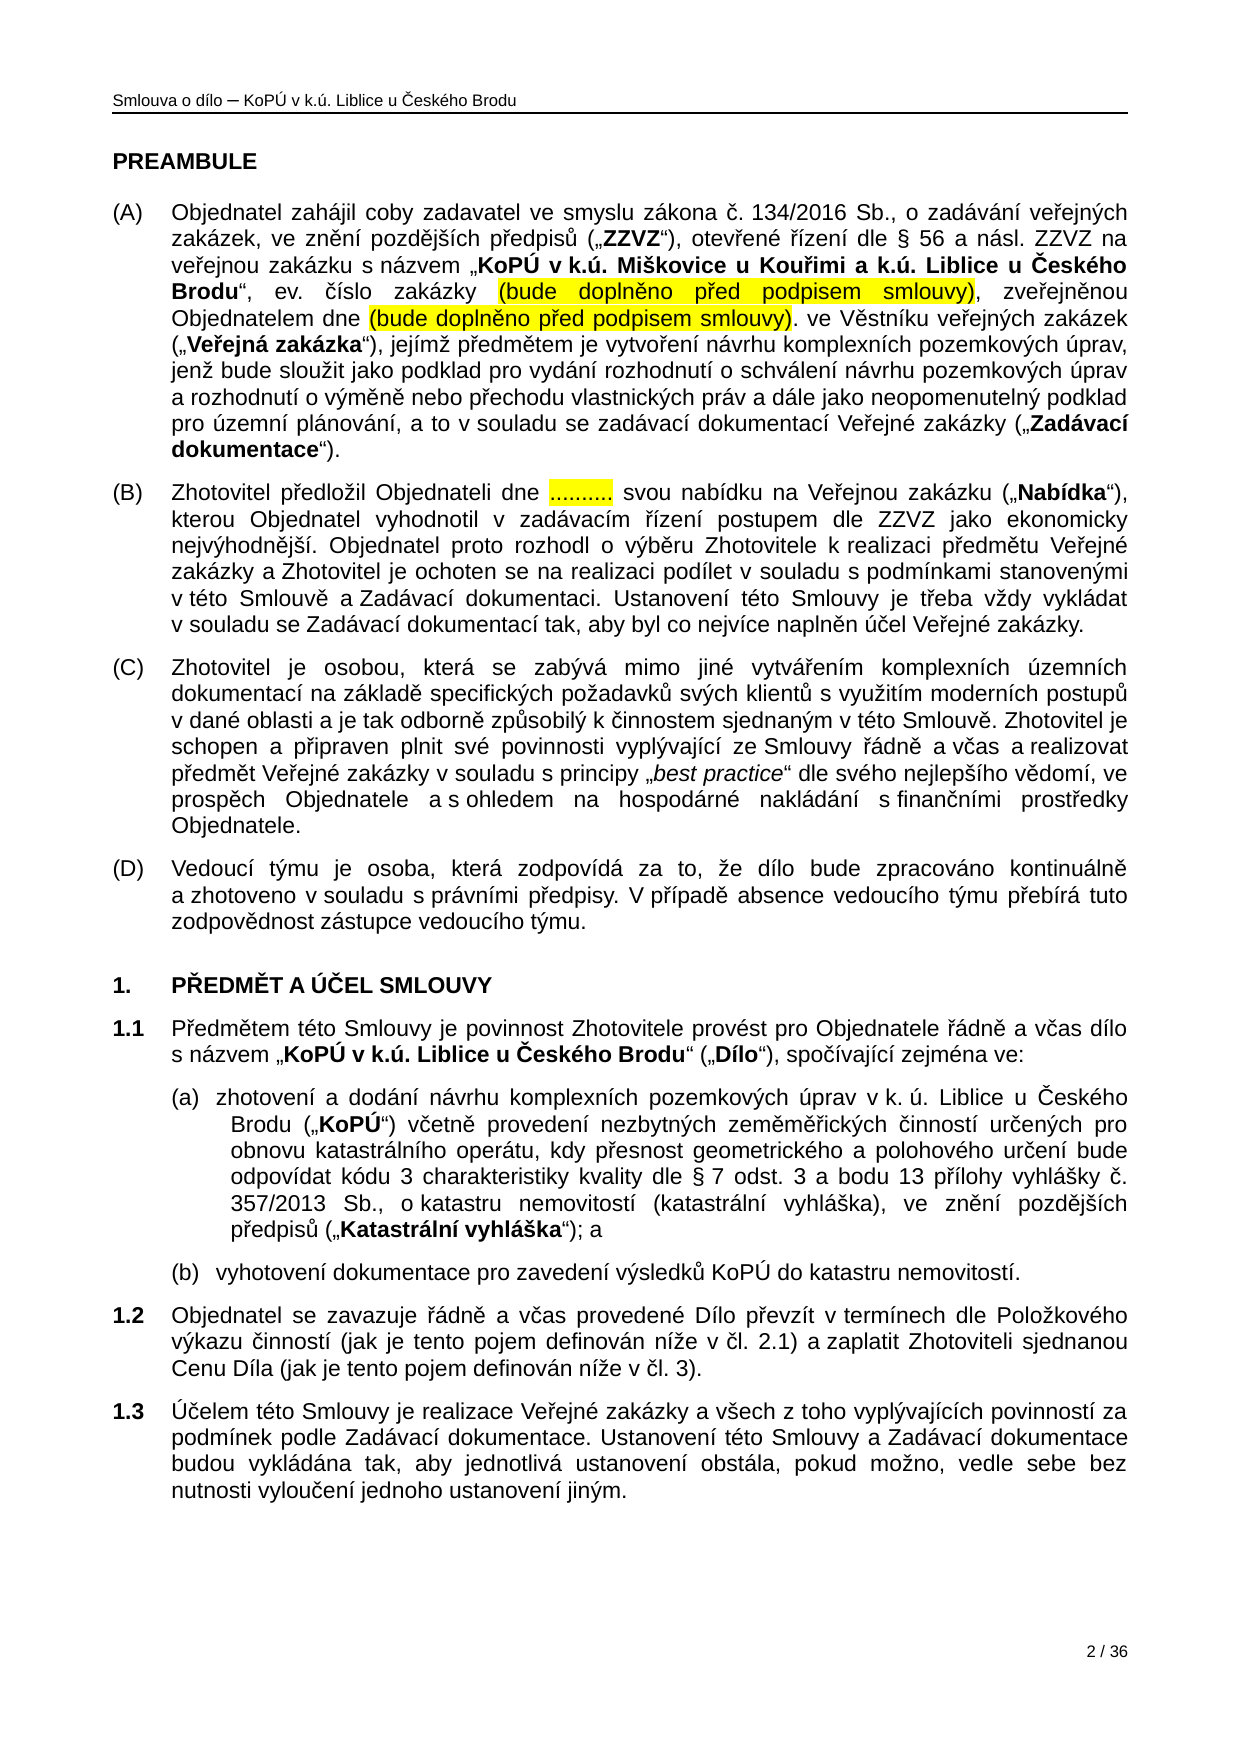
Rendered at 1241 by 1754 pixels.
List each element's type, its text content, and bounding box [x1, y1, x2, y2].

text Zhotovitel je osobou, která se zabývá mimo jiné vytvářením komplexních územních dokumentací na základě specifických požadavků svých klientů s využitím moderních postupů v dané oblasti a je tak odborně způsobilý k činnostem sjednaným v této Smlouvě. Zhotovitel je schopen a připraven plnit své povinnosti vyplývající ze Smlouvy řádně a včas a realizovat předmět Veřejné zakázky v souladu s principy „best practice“ dle svého nejlepšího vědomí, ve prospěch Objednatele a s ohledem na hospodárné nakládání s finančními prostředky Objednatele. [112, 654, 1128, 838]
text Objednatel zahájil coby zadavatel ve smyslu zákona č. 134/2016 Sb., o zadávání veřejných zakázek, ve znění pozdějších předpisů („ZZVZ“), otevřené řízení dle § 56 a násl. ZZVZ na veřejnou zakázku s názvem „KoPÚ v k.ú. Miškovice u Kouřimi a k.ú. Liblice u Českého Brodu“, ev. číslo zakázky (bude doplněno před podpisem smlouvy), zveřejněnou Objednatelem dne (bude doplněno před podpisem smlouvy). ve Věstníku veřejných zakázek („Veřejná zakázka“), jejímž předmětem je vytvoření návrhu komplexních pozemkových úprav, jenž bude sloužit jako podklad pro vydání rozhodnutí o schválení návrhu pozemkových úprav a rozhodnutí o výměně nebo přechodu vlastnických práv a dále jako neopomenutelný podklad pro územní plánování, a to v souladu se zadávací dokumentací Veřejné zakázky („Zadávací dokumentace“). [112, 199, 1128, 463]
text zhotovení a dodání návrhu komplexních pozemkových úprav v k. ú. Liblice u Českého Brodu („KoPÚ“) včetně provedení nezbytných zeměměřických činností určených pro obnovu katastrálního operátu, kdy přesnost geometrického a polohového určení bude odpovídat kódu 3 charakteristiky kvality dle § 7 odst. 3 a bodu 13 přílohy vyhlášky č. 357/2013 Sb., o katastru nemovitostí (katastrální vyhláška), ve znění pozdějších předpisů („Katastrální vyhláška“); a [171, 1084, 1128, 1242]
text Předmět a účel smlouvy [112, 972, 1128, 998]
text Objednatel se zavazuje řádně a včas provedené Dílo převzít v termínech dle Položkového výkazu činností (jak je tento pojem definován níže v čl. 2.1) a zaplatit Zhotoviteli sjednanou Cenu Díla (jak je tento pojem definován níže v čl. 3). [112, 1302, 1128, 1381]
text Zhotovitel předložil Objednateli dne .......... svou nabídku na Veřejnou zakázku („Nabídka“), kterou Objednatel vyhodnotil v zadávacím řízení postupem dle ZZVZ jako ekonomicky nejvýhodnější. Objednatel proto rozhodl o výběru Zhotovitele k realizaci předmětu Veřejné zakázky a Zhotovitel je ochoten se na realizaci podílet v souladu s podmínkami stanovenými v této Smlouvě a Zadávací dokumentaci. Ustanovení této Smlouvy je třeba vždy vykládat v souladu se Zadávací dokumentací tak, aby byl co nejvíce naplněn účel Veřejné zakázky. [112, 479, 1128, 637]
text Předmětem této Smlouvy je povinnost Zhotovitele provést pro Objednatele řádně a včas dílo s názvem „KoPÚ v k.ú. Liblice u Českého Brodu“ („Dílo“), spočívající zejména ve: [112, 1015, 1128, 1067]
text Vedoucí týmu je osoba, která zodpovídá za to, že dílo bude zpracováno kontinuálně a zhotoveno v souladu s právními předpisy. V případě absence vedoucího týmu přebírá tuto zodpovědnost zástupce vedoucího týmu. [112, 855, 1128, 934]
subtitle Preambule [112, 148, 1128, 174]
text Účelem této Smlouvy je realizace Veřejné zakázky a všech z toho vyplývajících povinností za podmínek podle Zadávací dokumentace. Ustanovení této Smlouvy a Zadávací dokumentace budou vykládána tak, aby jednotlivá ustanovení obstála, pokud možno, vedle sebe bez nutnosti vyloučení jednoho ustanovení jiným. [112, 1398, 1128, 1503]
text vyhotovení dokumentace pro zavedení výsledků KoPÚ do katastru nemovitostí. [171, 1259, 1128, 1285]
